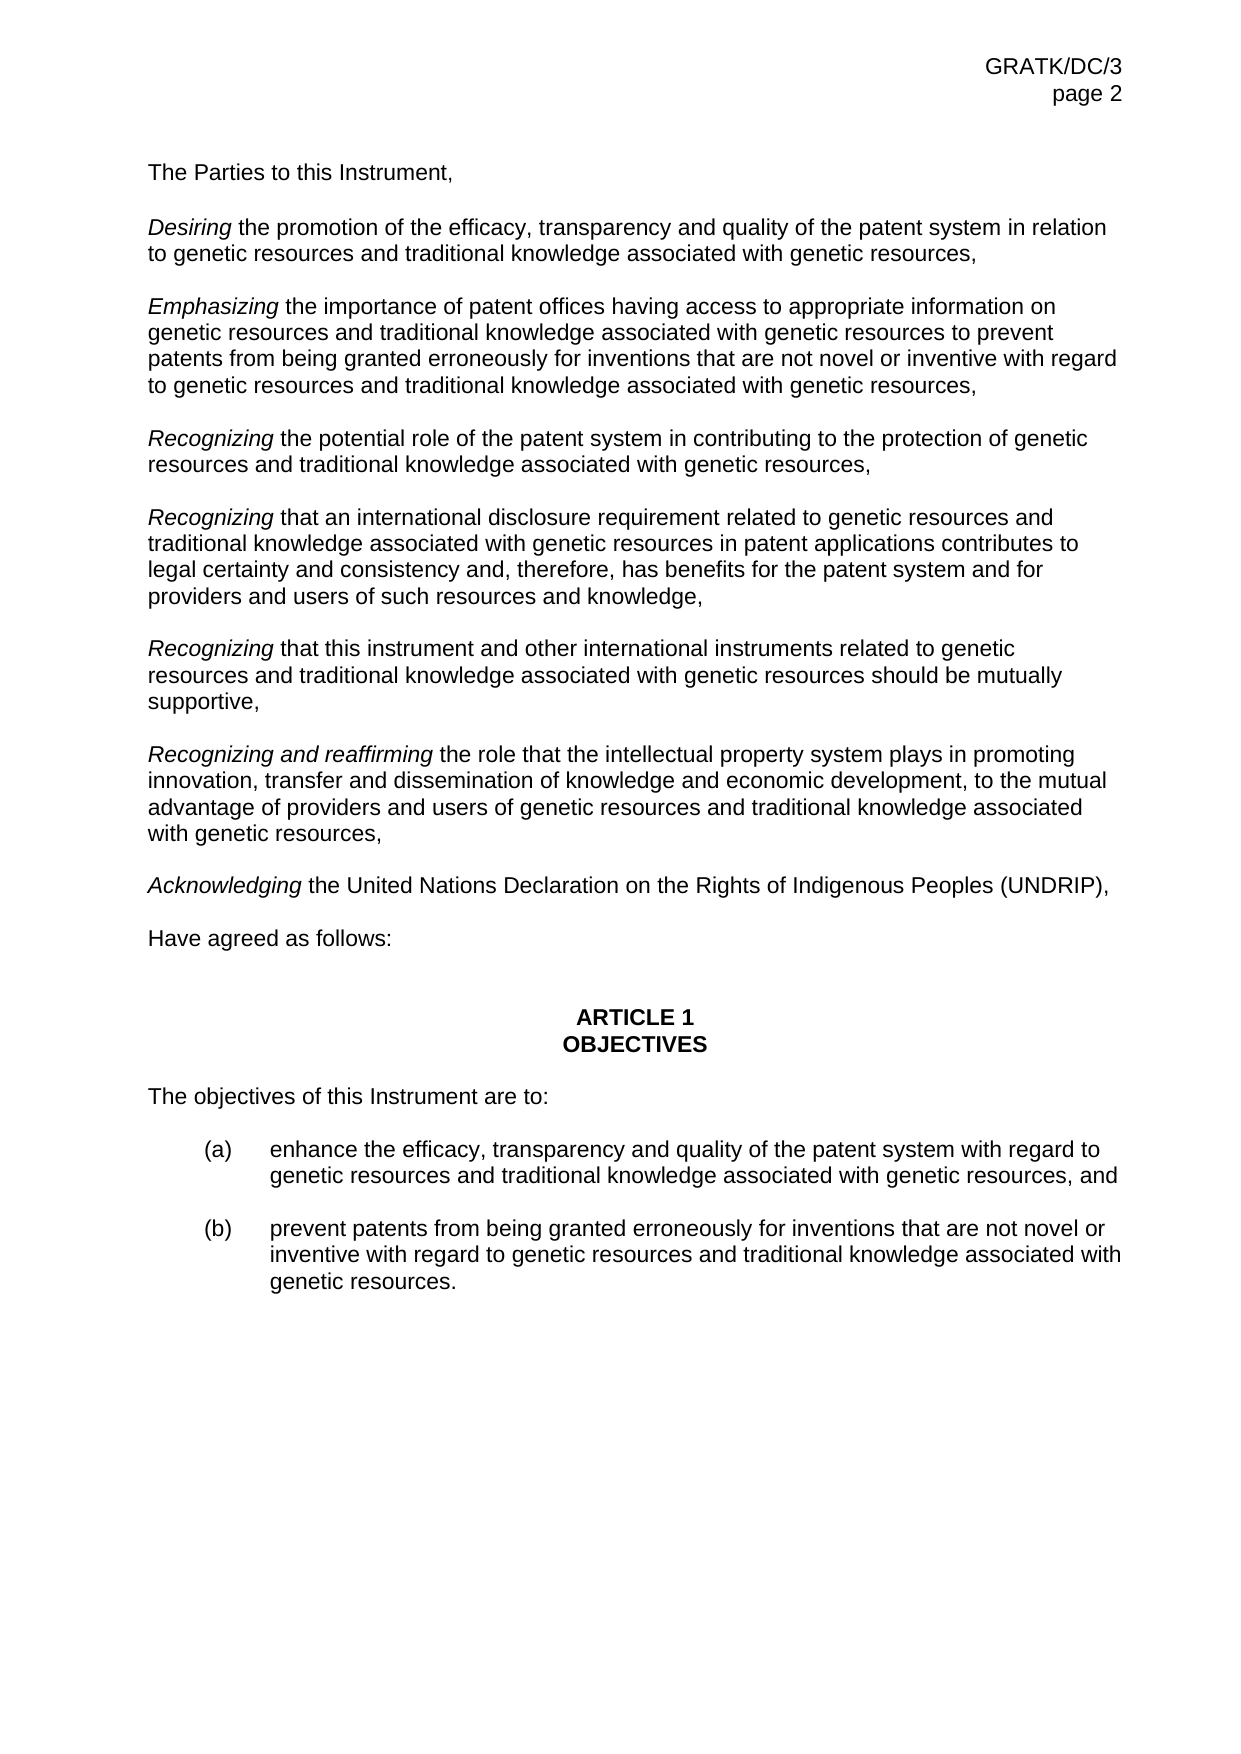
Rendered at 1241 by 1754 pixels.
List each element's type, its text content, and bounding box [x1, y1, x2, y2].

text The objectives of this Instrument are to: [148, 1083, 1122, 1110]
text Recognizing the potential role of the patent system in contributing to the protection of genetic resources and traditional knowledge associated with genetic resources, [148, 424, 1122, 477]
text The Parties to this Instrument, [148, 158, 1122, 214]
text Desiring the promotion of the efficacy, transparency and quality of the patent system in relation to genetic resources and traditional knowledge associated with genetic resources, [148, 214, 1122, 293]
list enhance the efficacy, transparency and quality of the patent system with regard to genetic resources and traditional knowledge associated with genetic resources, and [204, 1136, 1122, 1189]
text Recognizing and reaffirming the role that the intellectual property system plays in promoting innovation, transfer and dissemination of knowledge and economic development, to the mutual advantage of providers and users of genetic resources and traditional knowledge associated with genetic resources, [148, 741, 1122, 846]
text Recognizing that this instrument and other international instruments related to genetic resources and traditional knowledge associated with genetic resources should be mutually supportive, [148, 635, 1122, 714]
text (b) prevent patents from being granted erroneously for inventions that are not novel or inventive with regard to genetic resources and traditional knowledge associated with genetic resources. [204, 1215, 1122, 1323]
text Recognizing that an international disclosure requirement related to genetic resources and traditional knowledge associated with genetic resources in patent applications contributes to legal certainty and consistency and, therefore, has benefits for the patent system and for providers and users of such resources and knowledge, [148, 503, 1122, 635]
text Emphasizing the importance of patent offices having access to appropriate information on genetic resources and traditional knowledge associated with genetic resources to prevent patents from being granted erroneously for inventions that are not novel or inventive with regard to genetic resources and traditional knowledge associated with genetic resources, [148, 293, 1122, 424]
text OBJECTIVES [148, 1031, 1122, 1057]
text Acknowledging the United Nations Declaration on the Rights of Indigenous Peoples (UNDRIP), [148, 872, 1122, 899]
text ARTICLE 1 [148, 1004, 1122, 1031]
text Have agreed as follows: [148, 925, 1122, 952]
